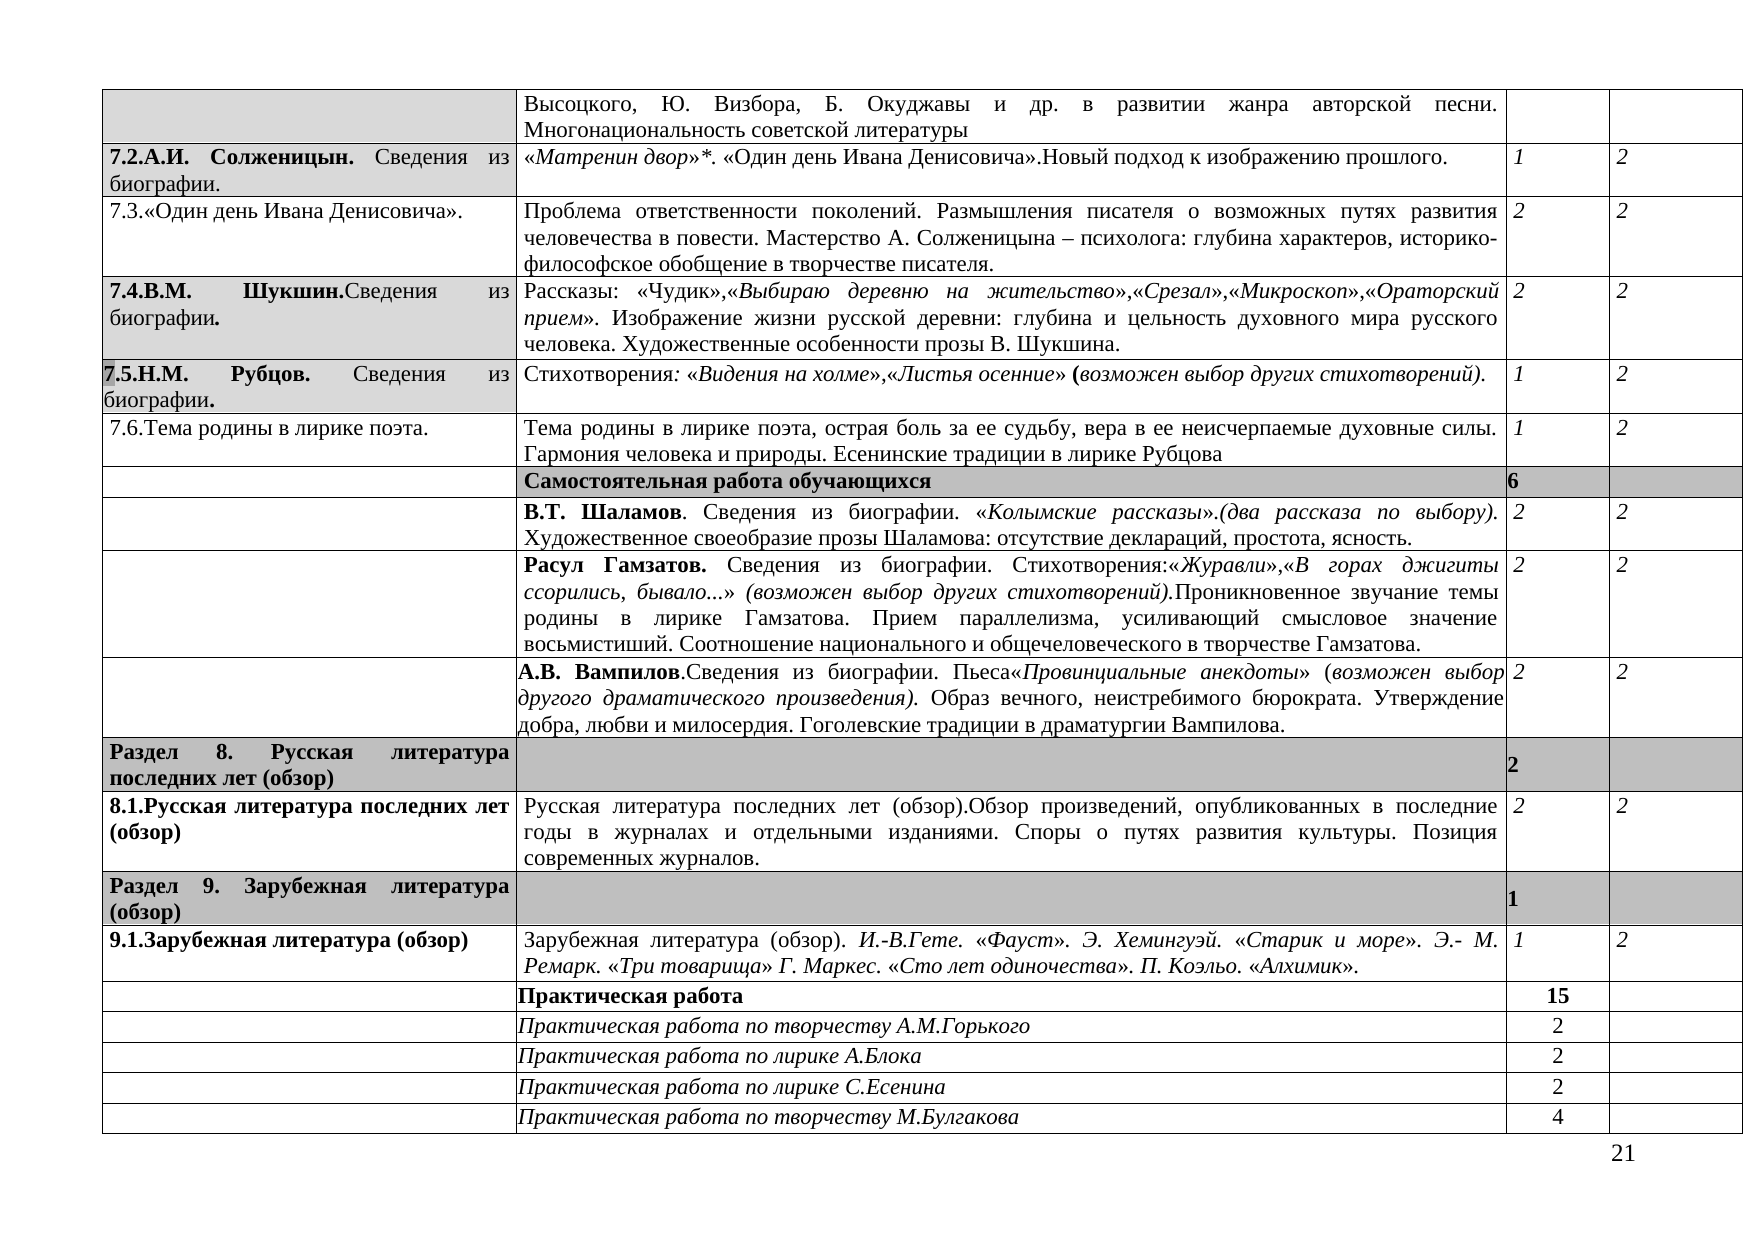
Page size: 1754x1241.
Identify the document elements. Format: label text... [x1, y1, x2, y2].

table_cell 2 [1507, 197, 1609, 276]
table_cell 2 [1507, 1073, 1609, 1102]
table_cell 7.4.В.М. Шукшин.Сведения из биографии. [103, 277, 516, 359]
table_cell [1610, 872, 1742, 924]
table_cell Раздел 9. Зарубежная литература (обзор) [103, 872, 516, 924]
table_cell 2 [1507, 658, 1609, 737]
table_cell 2 [1507, 792, 1609, 871]
table_cell 1 [1507, 414, 1609, 466]
table_cell 2 [1507, 498, 1609, 550]
table_cell 7.3.«Один день Ивана Денисовича». [103, 197, 516, 276]
table_cell 2 [1610, 197, 1742, 276]
table_cell Практическая работа по творчеству М.Булгакова [517, 1104, 1506, 1133]
table_cell 2 [1610, 498, 1742, 550]
table_cell [1610, 467, 1742, 497]
table_cell 2 [1507, 90, 1609, 142]
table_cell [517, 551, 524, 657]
table_cell [103, 498, 516, 550]
table_cell Практическая работа [517, 982, 1506, 1011]
table_cell 2 [1610, 551, 1742, 657]
table_cell [103, 467, 516, 497]
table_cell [517, 90, 1506, 142]
table_cell [517, 738, 1506, 791]
table_cell [1610, 1104, 1742, 1133]
table_cell 2 [1610, 658, 1742, 737]
table_cell 2 [1610, 414, 1742, 466]
table_cell 2 [1507, 1043, 1609, 1072]
table_cell [1610, 1073, 1742, 1102]
table_cell Самостоятельная работа обучающихся [517, 467, 1506, 497]
table_cell 7.6.Тема родины в лирике поэта. [103, 414, 516, 466]
table_cell 2 [1610, 360, 1742, 412]
table_cell [1610, 1043, 1742, 1072]
table_cell 2 [1610, 926, 1742, 981]
table_cell 6 [1507, 467, 1609, 497]
table_cell [103, 982, 516, 1011]
table_cell 8.1.Русская литература последних лет (обзор) [103, 792, 516, 871]
table_cell Рассказы: «Чудик»,«Выбираю деревню на жительство»,«Срезал»,«Микроскоп»,«Ораторский прием». Изображение жизни русской деревни: глубина и цельность духовного мира русского человека. Художественные особенности прозы В. Шукшина. [517, 277, 1506, 359]
table_cell Практическая работа по творчеству А.М.Горького [517, 1012, 1506, 1042]
table_cell 1 [1507, 872, 1609, 924]
table_cell [103, 658, 516, 737]
table_cell 2 [1610, 90, 1742, 142]
table_cell [103, 1104, 516, 1133]
table_cell 7.5.Н.М. Рубцов. Сведения из биографии. [215, 360, 516, 412]
table_cell 1 [1507, 360, 1609, 412]
table_cell Тема родины в лирике поэта, острая боль за ее судьбу, вера в ее неисчерпаемые духовные силы. Гармония человека и природы. Есенинские традиции в лирике Рубцова [1223, 414, 1506, 466]
table_cell «Матренин двор»*. «Один день Ивана Денисовича».Новый подход к изображению прошлого. [517, 144, 1506, 196]
table_cell Зарубежная литература (обзор). И.-В.Гете. «Фауст». Э. Хемингуэй. «Старик и море». Э.- М. Ремарк. «Три товарища» Г. Маркес. «Сто лет одиночества». П. Коэльо. «Алхимик». [517, 926, 1506, 981]
table_cell А.В. Вампилов.Сведения из биографии. Пьеса«Провинциальные анекдоты» (возможен выбор другого драматического произведения). Образ вечного, неистребимого бюрократа. Утверждение добра, любви и милосердия. Гоголевские традиции в драматургии Вампилова. [1287, 658, 1506, 737]
table_cell [103, 1043, 516, 1072]
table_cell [103, 90, 516, 142]
table_cell 4 [1507, 1104, 1609, 1133]
table_cell [1610, 982, 1742, 1011]
table_cell 7.2.А.И. Солженицын. Сведения из биографии. [221, 144, 516, 196]
table_cell Практическая работа по лирике А.Блока [517, 1043, 1506, 1072]
table_cell Русская литература последних лет (обзор).Обзор произведений, опубликованных в последние годы в журналах и отдельными изданиями. Споры о путях развития культуры. Позиция современных журналов. [517, 792, 1506, 871]
table_cell [517, 872, 1506, 924]
table_cell 15 [1507, 982, 1609, 1011]
table_cell [1610, 738, 1742, 791]
table_cell 2 [1610, 144, 1742, 196]
table_cell 9.1.Зарубежная литература (обзор) [103, 926, 516, 981]
table_cell [1610, 1012, 1742, 1042]
table_cell [103, 1073, 516, 1102]
table_cell Стихотворения: «Видения на холме»,«Листья осенние» (возможен выбор других стихотворений). [517, 360, 1506, 412]
table_cell [103, 1012, 516, 1042]
table_cell 2 [1507, 738, 1609, 791]
table_cell 2 [1507, 1012, 1609, 1042]
table_cell 2 [1610, 792, 1742, 871]
table_cell Раздел 8. Русская литература последних лет (обзор) [103, 738, 516, 791]
table_cell 1 [1507, 926, 1609, 981]
table_cell 2 [1507, 277, 1609, 359]
table_cell 2 [1507, 551, 1609, 657]
table_cell В.Т. Шаламов. Сведения из биографии. «Колымские рассказы».(два рассказа по выбору). Художественное своеобразие прозы Шаламова: отсутствие деклараций, простота, ясность. [517, 498, 1506, 550]
table_cell Практическая работа по лирике С.Есенина [517, 1073, 1506, 1102]
table_cell Проблема ответственности поколений. Размышления писателя о возможных путях развития человечества в повести. Мастерство А. Солженицына – психолога: глубина характеров, историко-философское обобщение в творчестве писателя. [517, 197, 1506, 276]
table_cell 1 [1507, 144, 1609, 196]
table_cell 2 [1610, 277, 1742, 359]
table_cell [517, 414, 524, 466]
table_cell [103, 551, 516, 657]
